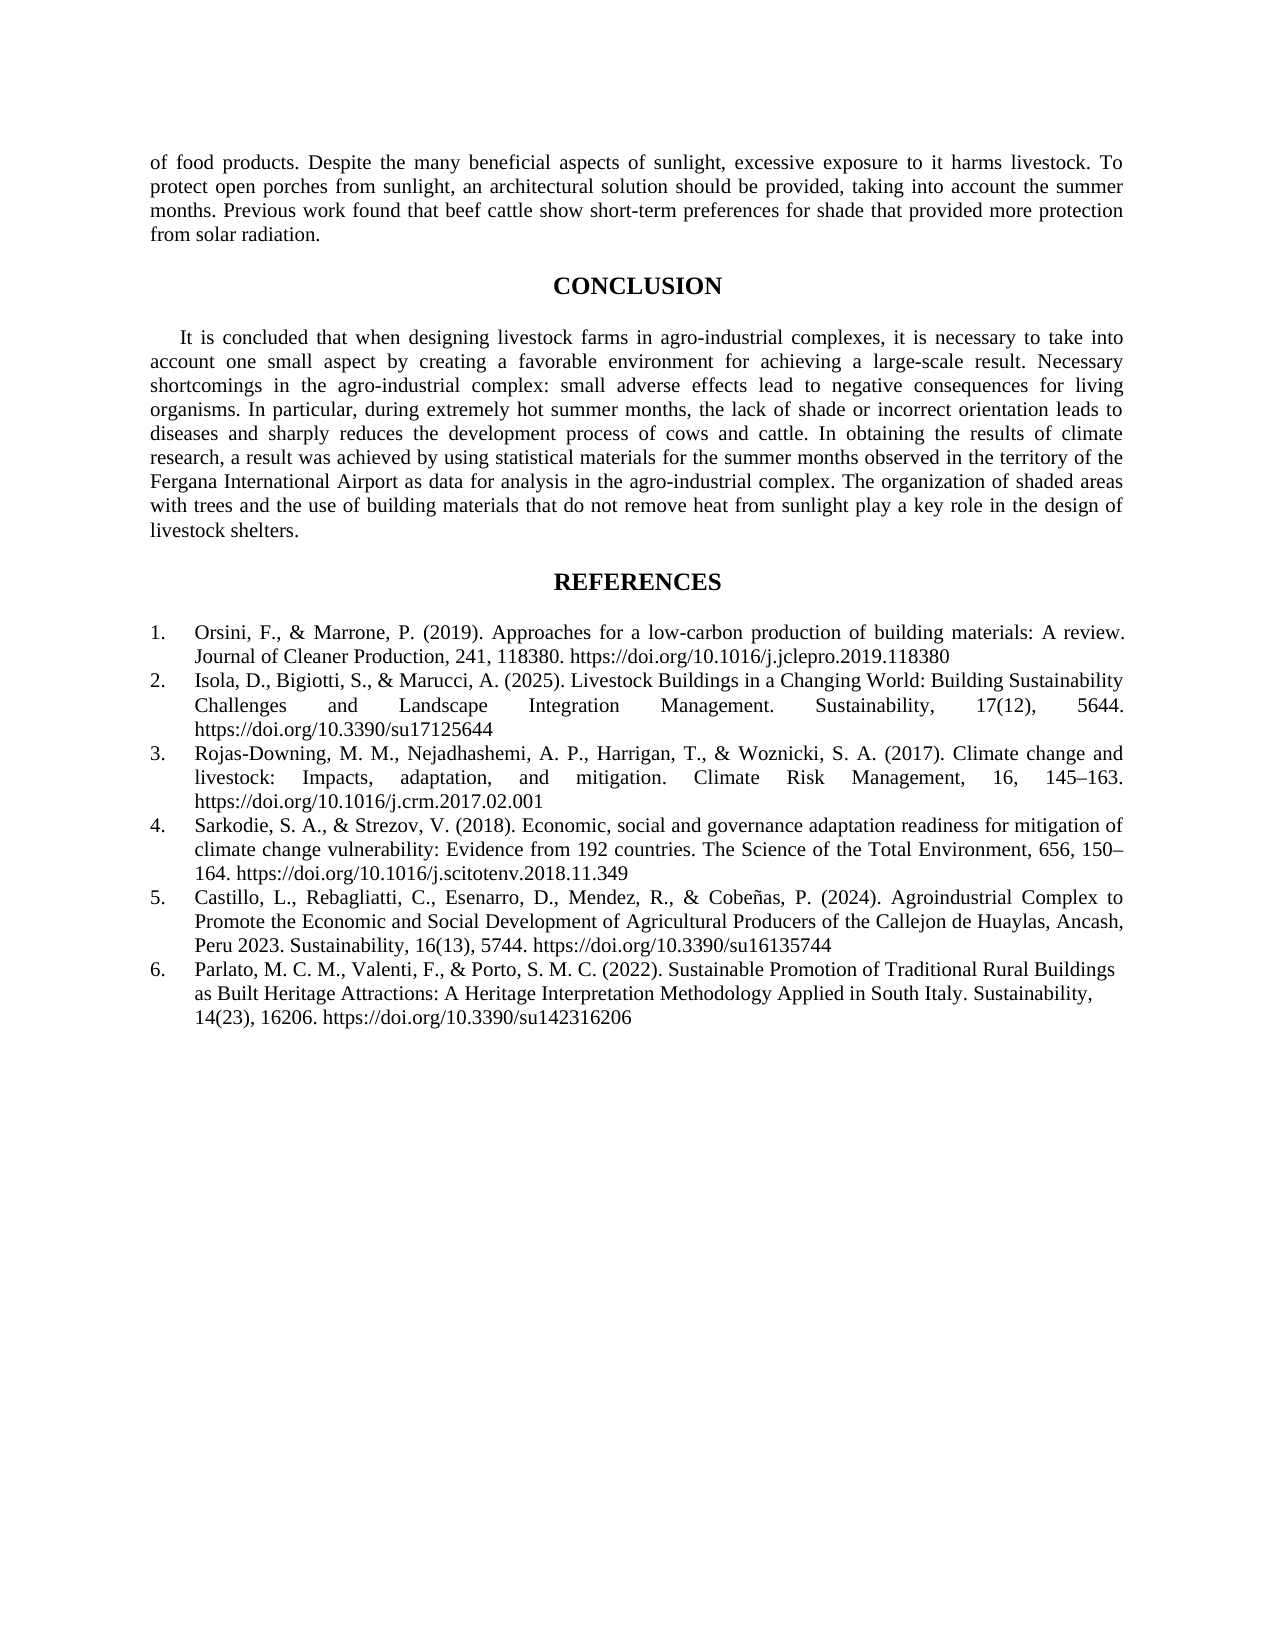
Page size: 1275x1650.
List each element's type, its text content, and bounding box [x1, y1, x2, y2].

text It is concluded that when designing livestock farms in agro-industrial complexes, it is necessary to take into account one small aspect by creating a favorable environment for achieving a large-scale result. Necessary shortcomings in the agro-industrial complex: small adverse effects lead to negative consequences for living organisms. In particular, during extremely hot summer months, the lack of shade or incorrect orientation leads to diseases and sharply reduces the development process of cows and cattle. In obtaining the results of climate research, a result was achieved by using statistical materials for the summer months observed in the territory of the Fergana International Airport as data for analysis in the agro-industrial complex. The organization of shaded areas with trees and the use of building materials that do not remove heat from sunlight play a key role in the design of livestock shelters. [150, 325, 1125, 542]
list Parlato, M. C. M., Valenti, F., & Porto, S. M. C. (2022). Sustainable Promotion of Traditional Rural Buildings as Built Heritage Attractions: A Heritage Interpretation Methodology Applied in South Italy. Sustainability, 14(23), 16206. https://doi.org/10.3390/su142316206 [150, 957, 1125, 1029]
list Rojas-Downing, M. M., Nejadhashemi, A. P., Harrigan, T., & Woznicki, S. A. (2017). Climate change and livestock: Impacts, adaptation, and mitigation. Climate Risk Management, 16, 145–163. https://doi.org/10.1016/j.crm.2017.02.001 [150, 741, 1125, 813]
list Isola, D., Bigiotti, S., & Marucci, A. (2025). Livestock Buildings in a Changing World: Building Sustainability Challenges and Landscape Integration Management. Sustainability, 17(12), 5644. https://doi.org/10.3390/su17125644 [150, 668, 1125, 741]
list Sarkodie, S. A., & Strezov, V. (2018). Economic, social and governance adaptation readiness for mitigation of climate change vulnerability: Evidence from 192 countries. The Science of the Total Environment, 656, 150–164. https://doi.org/10.1016/j.scitotenv.2018.11.349 [150, 813, 1125, 885]
list Orsini, F., & Marrone, P. (2019). Approaches for a low-carbon production of building materials: A review. Journal of Cleaner Production, 241, 118380. https://doi.org/10.1016/j.jclepro.2019.118380 [150, 620, 1125, 668]
text REFERENCES [150, 567, 1125, 595]
text CONCLUSION [150, 271, 1125, 300]
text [150, 150, 1125, 246]
list Castillo, L., Rebagliatti, C., Esenarro, D., Mendez, R., & Cobeñas, P. (2024). Agroindustrial Complex to Promote the Economic and Social Development of Agricultural Producers of the Callejon de Huaylas, Ancash, Peru 2023. Sustainability, 16(13), 5744. https://doi.org/10.3390/su16135744 [150, 885, 1125, 957]
